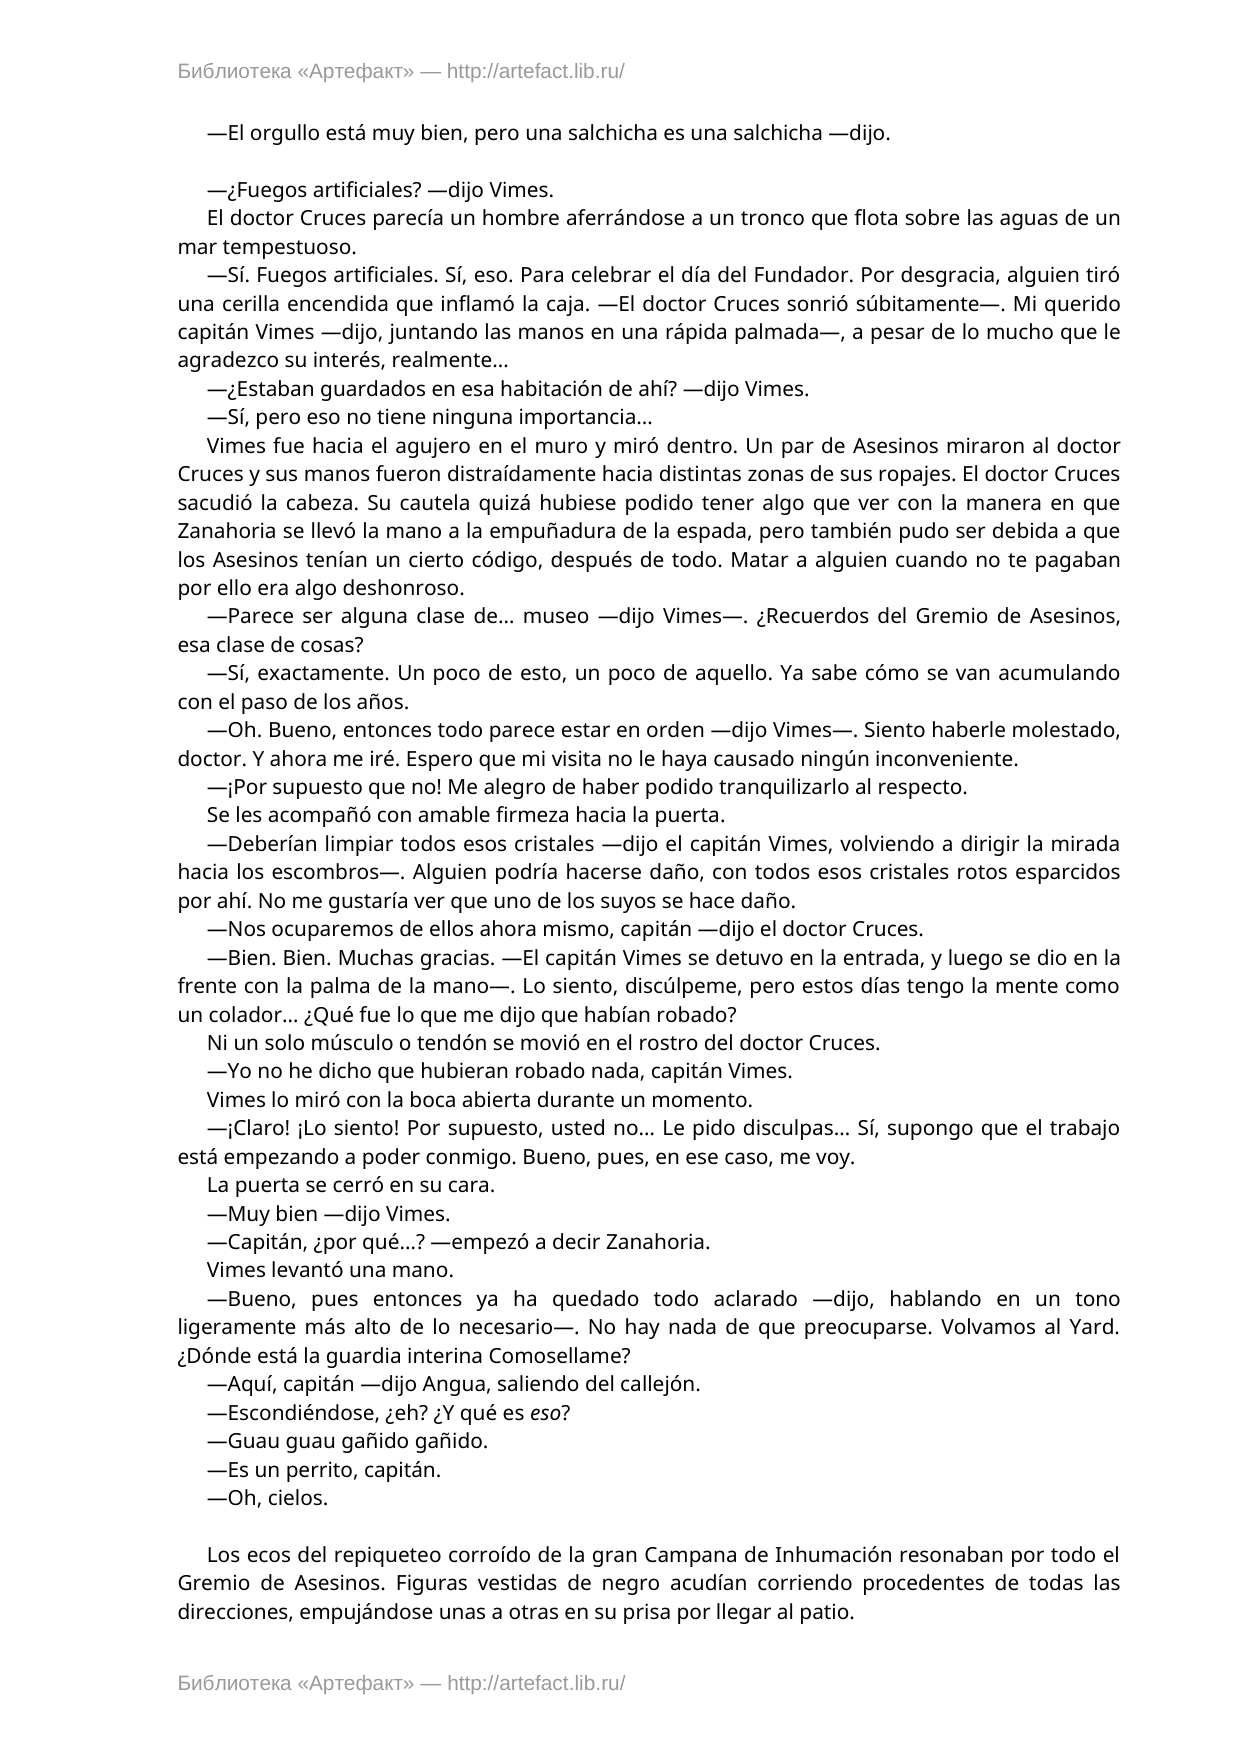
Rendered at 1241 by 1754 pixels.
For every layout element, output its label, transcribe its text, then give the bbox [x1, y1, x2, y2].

text —Parece ser alguna clase de… museo —dijo Vimes—. ¿Recuerdos del Gremio de Asesinos, esa clase de cosas? [177, 602, 1122, 658]
text —Sí. Fuegos artificiales. Sí, eso. Para celebrar el día del Fundador. Por desgracia, alguien tiró una cerilla encendida que inflamó la caja. —El doctor Cruces sonrió súbitamente—. Mi querido capitán Vimes —dijo, juntando las manos en una rápida palmada—, a pesar de lo mucho que le agradezco su interés, realmente… [177, 260, 1122, 374]
text —Aquí, capitán —dijo Angua, saliendo del callejón. [177, 1369, 1122, 1398]
text —¡Claro! ¡Lo siento! Por supuesto, usted no… Le pido disculpas… Sí, supongo que el trabajo está empezando a poder conmigo. Bueno, pues, en ese caso, me voy. [177, 1113, 1122, 1170]
text —Bueno, pues entonces ya ha quedado todo aclarado —dijo, hablando en un tono ligeramente más alto de lo necesario—. No hay nada de que preocuparse. Volvamos al Yard. ¿Dónde está la guardia interina Comosellame? [177, 1284, 1122, 1369]
text —Guau guau gañido gañido. [177, 1426, 1122, 1455]
text —¿Estaban guardados en esa habitación de ahí? —dijo Vimes. [177, 374, 1122, 402]
text —Nos ocuparemos de ellos ahora mismo, capitán —dijo el doctor Cruces. [177, 914, 1122, 943]
text —Yo no he dicho que hubieran robado nada, capitán Vimes. [177, 1057, 1122, 1085]
text —Escondiéndose, ¿eh? ¿Y qué es eso? [177, 1398, 1122, 1426]
text —Oh. Bueno, entonces todo parece estar en orden —dijo Vimes—. Siento haberle molestado, doctor. Y ahora me iré. Espero que mi visita no le haya causado ningún inconveniente. [177, 715, 1122, 772]
text Vimes lo miró con la boca abierta durante un momento. [177, 1085, 1122, 1113]
text —Sí, pero eso no tiene ninguna importancia… [177, 402, 1122, 431]
text El doctor Cruces parecía un hombre aferrándose a un tronco que flota sobre las aguas de un mar tempestuoso. [177, 203, 1122, 260]
text Se les acompañó con amable firmeza hacia la puerta. [177, 801, 1122, 829]
text —¡Por supuesto que no! Me alegro de haber podido tranquilizarlo al respecto. [177, 772, 1122, 801]
text Vimes fue hacia el agujero en el muro y miró dentro. Un par de Asesinos miraron al doctor Cruces y sus manos fueron distraídamente hacia distintas zonas de sus ropajes. El doctor Cruces sacudió la cabeza. Su cautela quizá hubiese podido tener algo que ver con la manera en que Zanahoria se llevó la mano a la empuñadura de la espada, pero también pudo ser debida a que los Asesinos tenían un cierto código, después de todo. Matar a alguien cuando no te pagaban por ello era algo deshonroso. [177, 431, 1122, 602]
text —Es un perrito, capitán. [177, 1455, 1122, 1483]
text —El orgullo está muy bien, pero una salchicha es una salchicha —dijo. [177, 118, 1122, 147]
text Los ecos del repiqueteo corroído de la gran Campana de Inhumación resonaban por todo el Gremio de Asesinos. Figuras vestidas de negro acudían corriendo procedentes de todas las direcciones, empujándose unas a otras en su prisa por llegar al patio. [177, 1540, 1122, 1625]
text —Oh, cielos. [177, 1483, 1122, 1512]
text —¿Fuegos artificiales? —dijo Vimes. [177, 175, 1122, 203]
text —Capitán, ¿por qué…? —empezó a decir Zanahoria. [177, 1227, 1122, 1256]
text Vimes levantó una mano. [177, 1256, 1122, 1284]
text Ni un solo músculo o tendón se movió en el rostro del doctor Cruces. [177, 1028, 1122, 1057]
text —Muy bien —dijo Vimes. [177, 1199, 1122, 1227]
text —Bien. Bien. Muchas gracias. —El capitán Vimes se detuvo en la entrada, y luego se dio en la frente con la palma de la mano—. Lo siento, discúlpeme, pero estos días tengo la mente como un colador… ¿Qué fue lo que me dijo que habían robado? [177, 943, 1122, 1028]
text —Sí, exactamente. Un poco de esto, un poco de aquello. Ya sabe cómo se van acumulando con el paso de los años. [177, 658, 1122, 715]
text —Deberían limpiar todos esos cristales —dijo el capitán Vimes, volviendo a dirigir la mirada hacia los escombros—. Alguien podría hacerse daño, con todos esos cristales rotos esparcidos por ahí. No me gustaría ver que uno de los suyos se hace daño. [177, 829, 1122, 914]
text La puerta se cerró en su cara. [177, 1170, 1122, 1199]
